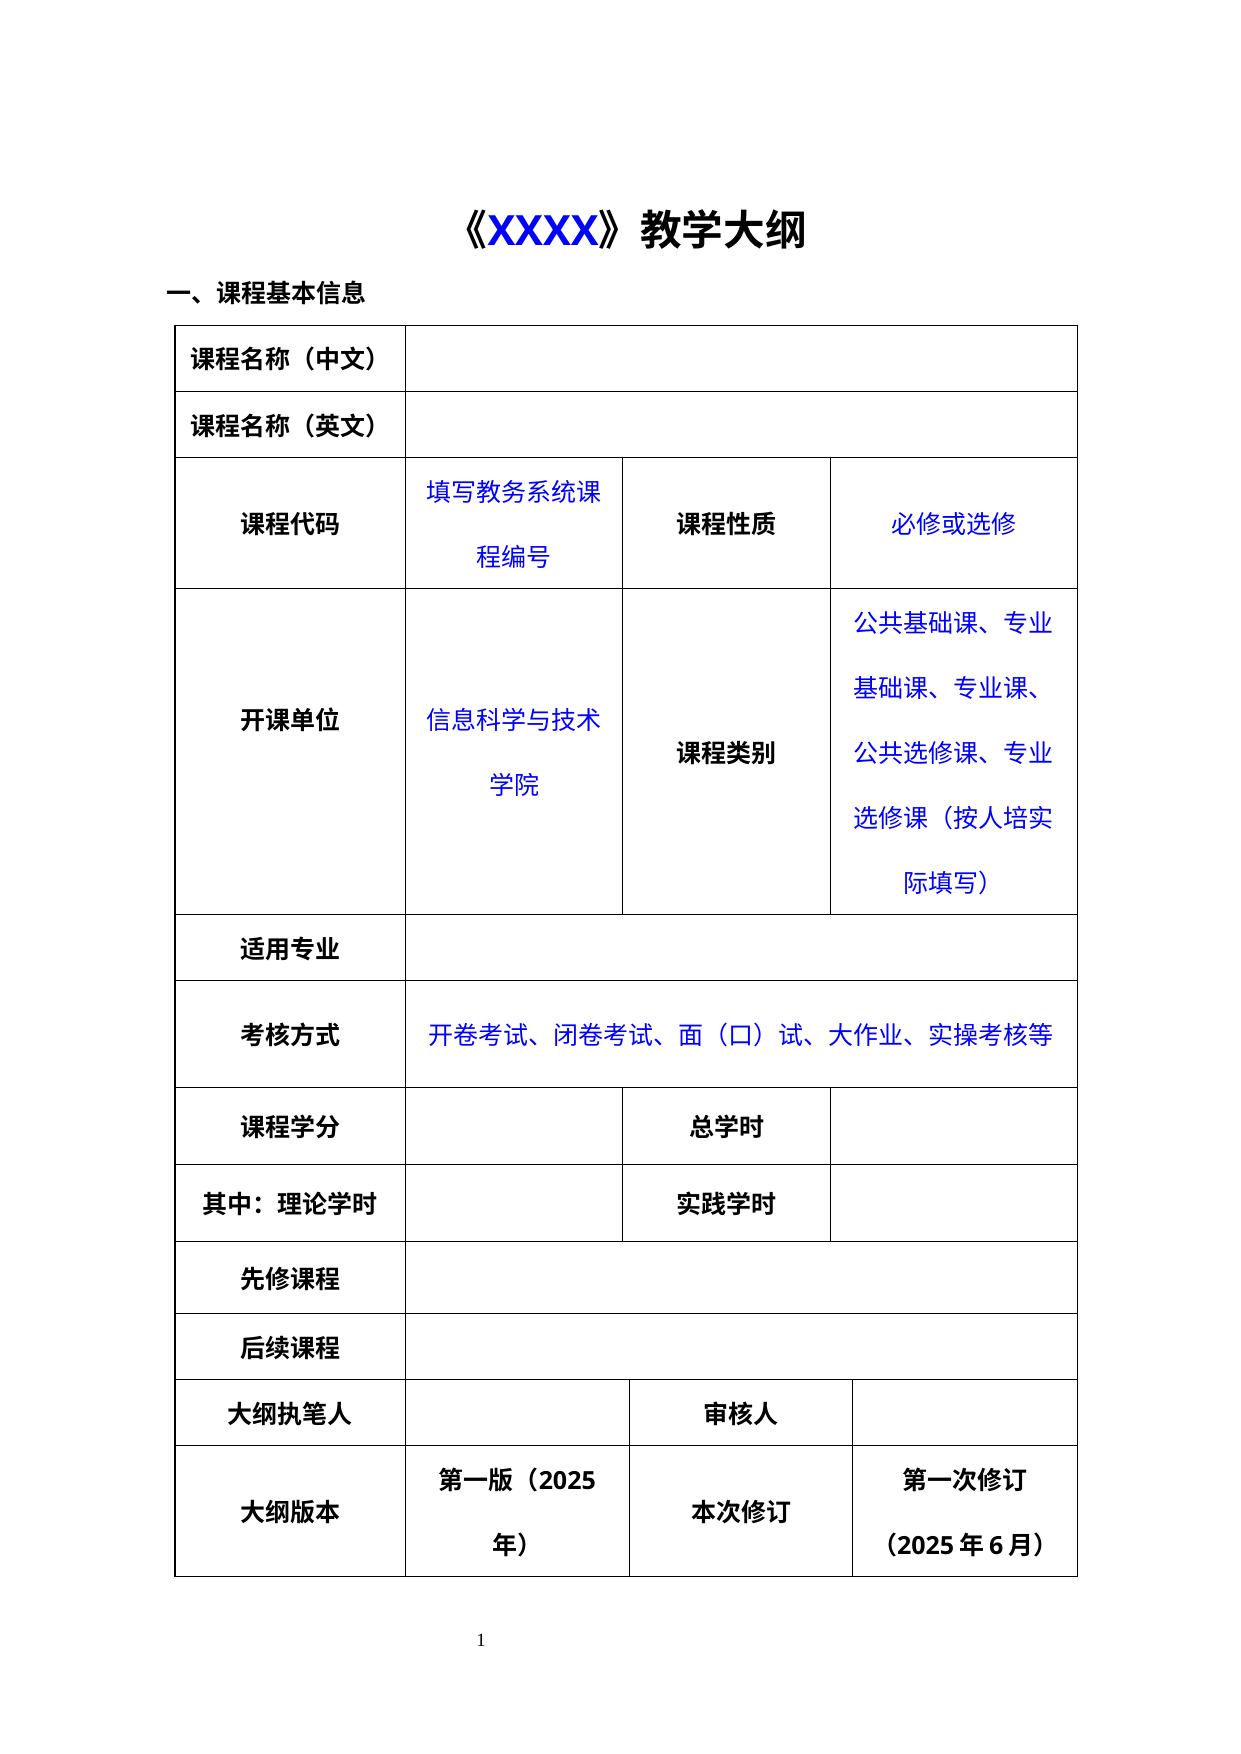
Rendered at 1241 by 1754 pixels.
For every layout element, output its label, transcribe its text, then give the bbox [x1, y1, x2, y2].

table_cell [831, 1088, 1077, 1164]
table_cell 课程性质 [623, 458, 830, 588]
table_cell 大纲版本 [176, 1446, 405, 1576]
text 一、课程基本信息 [167, 259, 1085, 324]
text 《XXXX》教学大纲 [167, 194, 1085, 259]
table_cell 课程代码 [176, 458, 405, 588]
table_cell 填写教务系统课程编号 [406, 458, 622, 588]
table_cell [406, 1314, 1077, 1379]
table_cell 信息科学与技术学院 [406, 589, 622, 914]
table_cell 实践学时 [623, 1165, 830, 1241]
table_cell 先修课程 [176, 1242, 405, 1313]
table_cell 适用专业 [176, 915, 405, 980]
table_cell 大纲执笔人 [176, 1380, 405, 1445]
table_cell [406, 1380, 629, 1445]
table_cell 公共基础课、专业基础课、专业课、公共选修课、专业选修课（按人培实际填写） [831, 589, 1077, 914]
table_cell [831, 1165, 1077, 1241]
table_cell 开卷考试、闭卷考试、面（口）试、大作业、实操考核等 [406, 981, 1077, 1087]
table_cell [406, 1242, 1077, 1313]
table_cell 本次修订 [630, 1446, 852, 1576]
table_cell 其中：理论学时 [176, 1165, 405, 1241]
table_cell [406, 392, 1077, 457]
table_cell 第一次修订（2025年6月） [853, 1446, 1077, 1576]
table_cell 课程学分 [176, 1088, 405, 1164]
table_cell 开课单位 [176, 589, 405, 914]
table_cell 总学时 [623, 1088, 830, 1164]
table_cell 后续课程 [176, 1314, 405, 1379]
table_cell [406, 915, 1077, 980]
table_header 课程名称（中文） [176, 326, 405, 391]
table_cell 第一版（2025年） [406, 1446, 629, 1576]
table_cell 考核方式 [176, 981, 405, 1087]
table_header [406, 326, 1077, 391]
table_cell 审核人 [630, 1380, 852, 1445]
table_cell [406, 1088, 622, 1164]
table_cell 必修或选修 [831, 458, 1077, 588]
table_cell [406, 1165, 622, 1241]
table_cell 课程类别 [623, 589, 830, 914]
table_cell [853, 1380, 1077, 1445]
table_cell 课程名称（英文） [176, 392, 405, 457]
